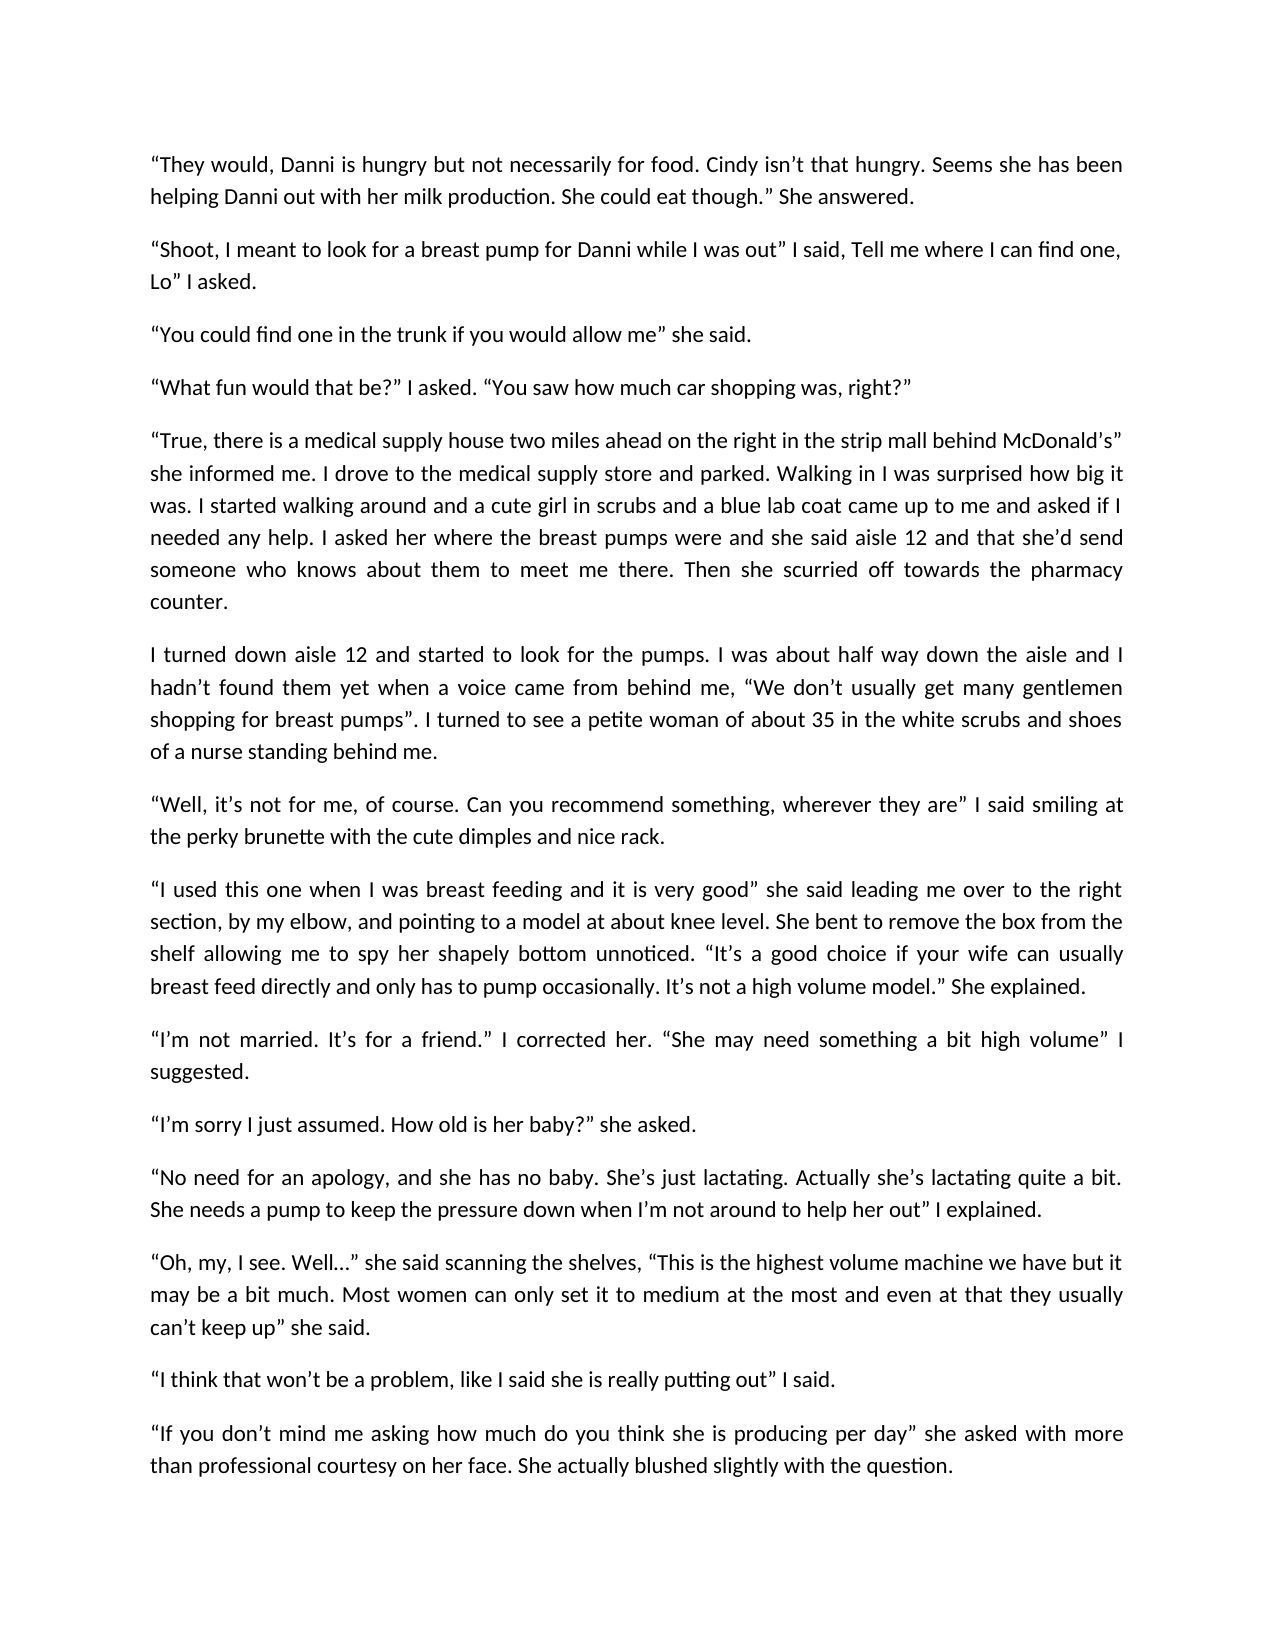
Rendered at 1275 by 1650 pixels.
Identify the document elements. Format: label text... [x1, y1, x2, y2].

text “What fun would that be?” I asked. “You saw how much car shopping was, right?” [150, 373, 1125, 401]
text “They would, Danni is hungry but not necessarily for food. Cindy isn’t that hungry. Seems she has been helping Danni out with her milk production. She could eat though.” She answered. [150, 150, 1125, 210]
text “Shoot, I meant to look for a breast pump for Danni while I was out” I said, Tell me where I can find one, Lo” I asked. [150, 235, 1125, 295]
text “Well, it’s not for me, of course. Can you recommend something, wherever they are” I said smiling at the perky brunette with the cute dimples and nice rack. [150, 790, 1125, 850]
text “No need for an apology, and she has no baby. She’s just lactating. Actually she’s lactating quite a bit. She needs a pump to keep the pressure down when I’m not around to help her out” I explained. [150, 1163, 1125, 1223]
text I turned down aisle 12 and started to look for the pumps. I was about half way down the aisle and I hadn’t found them yet when a voice came from behind me, “We don’t usually get many gentlemen shopping for breast pumps”. I turned to see a petite woman of about 35 in the white scrubs and shoes of a nurse standing behind me. [150, 640, 1125, 765]
text “If you don’t mind me asking how much do you think she is producing per day” she asked with more than professional courtesy on her face. She actually blushed slightly with the question. [150, 1419, 1125, 1479]
text “You could find one in the trunk if you would allow me” she said. [150, 320, 1125, 348]
text “I think that won’t be a problem, like I said she is really putting out” I said. [150, 1366, 1125, 1394]
text “I used this one when I was breast feeding and it is very good” she said leading me over to the right section, by my elbow, and pointing to a model at about knee level. She bent to remove the box from the shelf allowing me to spy her shapely bottom unnoticed. “It’s a good choice if your wife can usually breast feed directly and only has to pump occasionally. It’s not a high volume model.” She explained. [150, 875, 1125, 1000]
text “I’m not married. It’s for a friend.” I corrected her. “She may need something a bit high volume” I suggested. [150, 1025, 1125, 1085]
text “I’m sorry I just assumed. How old is her baby?” she asked. [150, 1110, 1125, 1138]
text “Oh, my, I see. Well…” she said scanning the shelves, “This is the highest volume machine we have but it may be a bit much. Most women can only set it to medium at the most and even at that they usually can’t keep up” she said. [150, 1248, 1125, 1341]
text “True, there is a medical supply house two miles ahead on the right in the strip mall behind McDonald’s” she informed me. I drove to the medical supply store and parked. Walking in I was surprised how big it was. I started walking around and a cute girl in scrubs and a blue lab coat came up to me and asked if I needed any help. I asked her where the breast pumps were and she said aisle 12 and that she’d send someone who knows about them to meet me there. Then she scurried off towards the pharmacy counter. [150, 426, 1125, 615]
